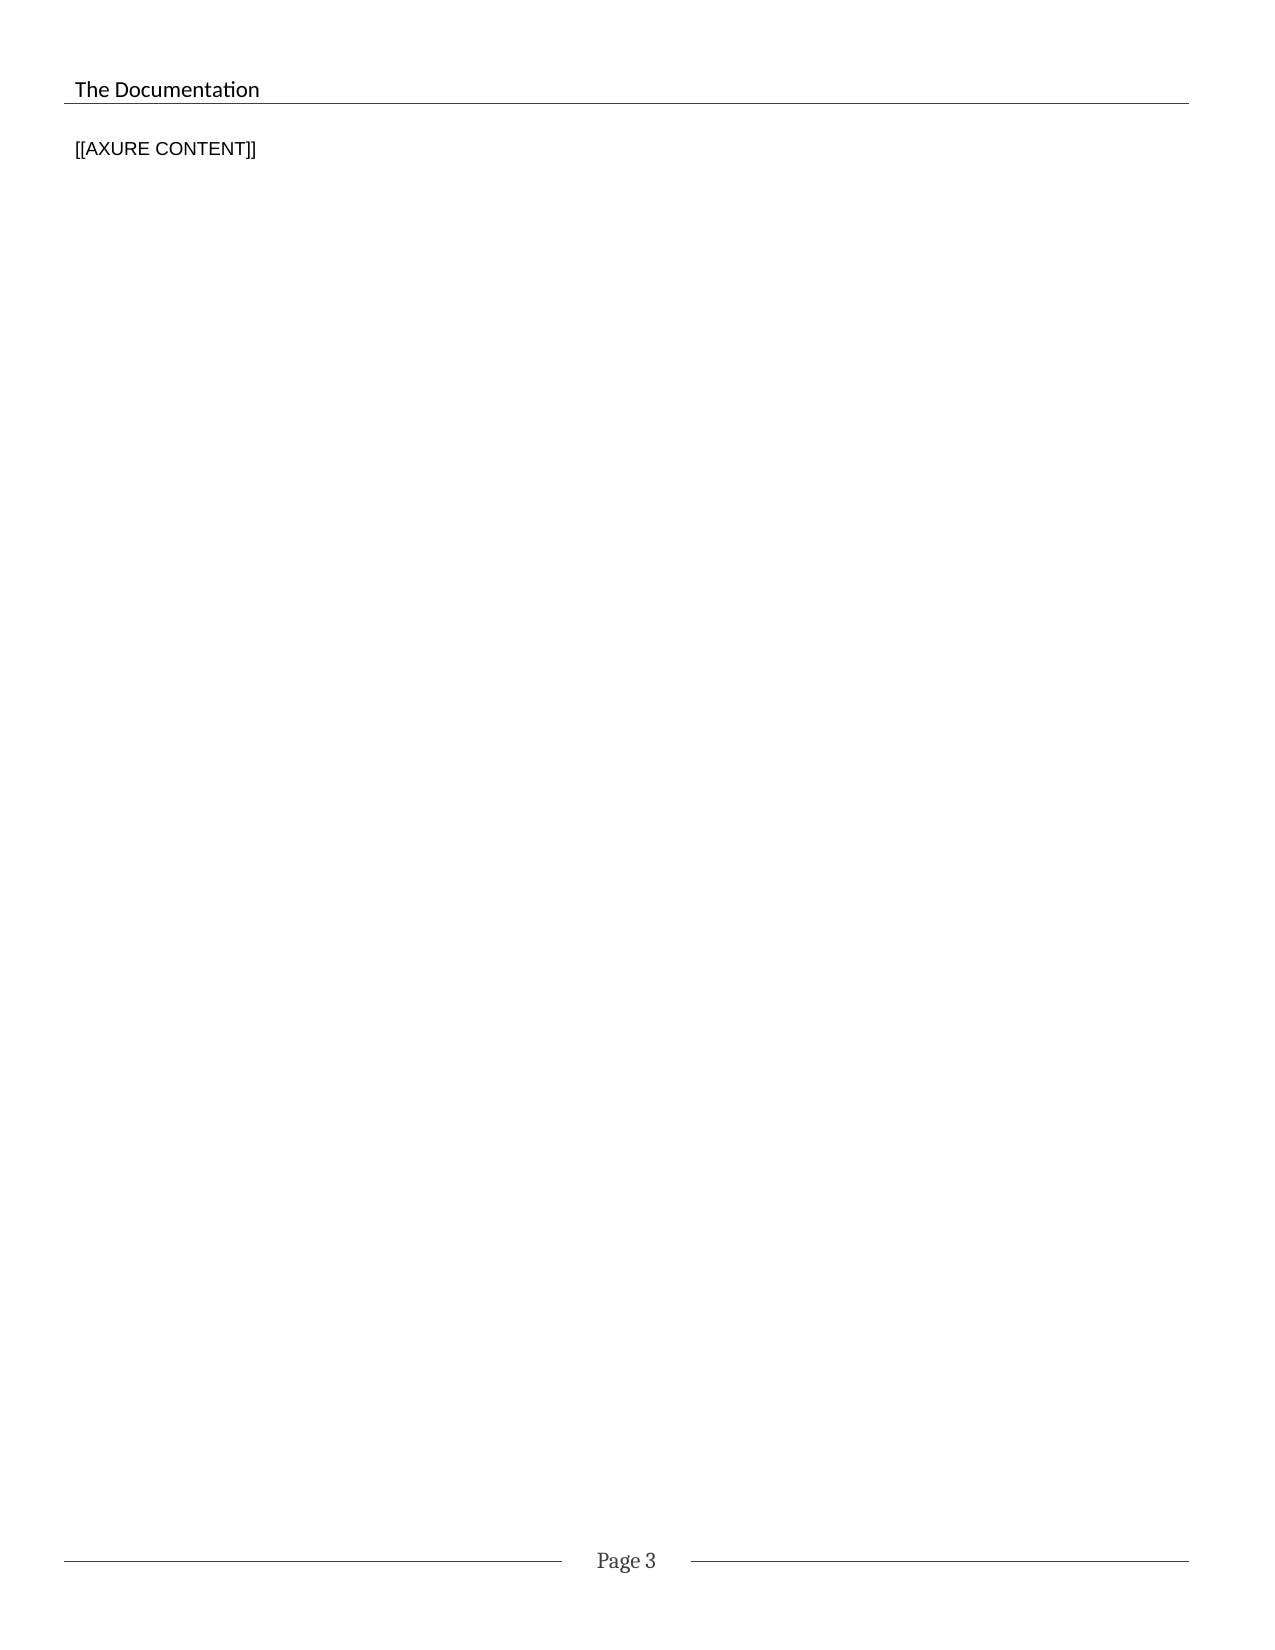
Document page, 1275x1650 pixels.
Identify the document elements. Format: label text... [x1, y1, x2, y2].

text [[AXURE CONTENT]] [75, 138, 1200, 160]
